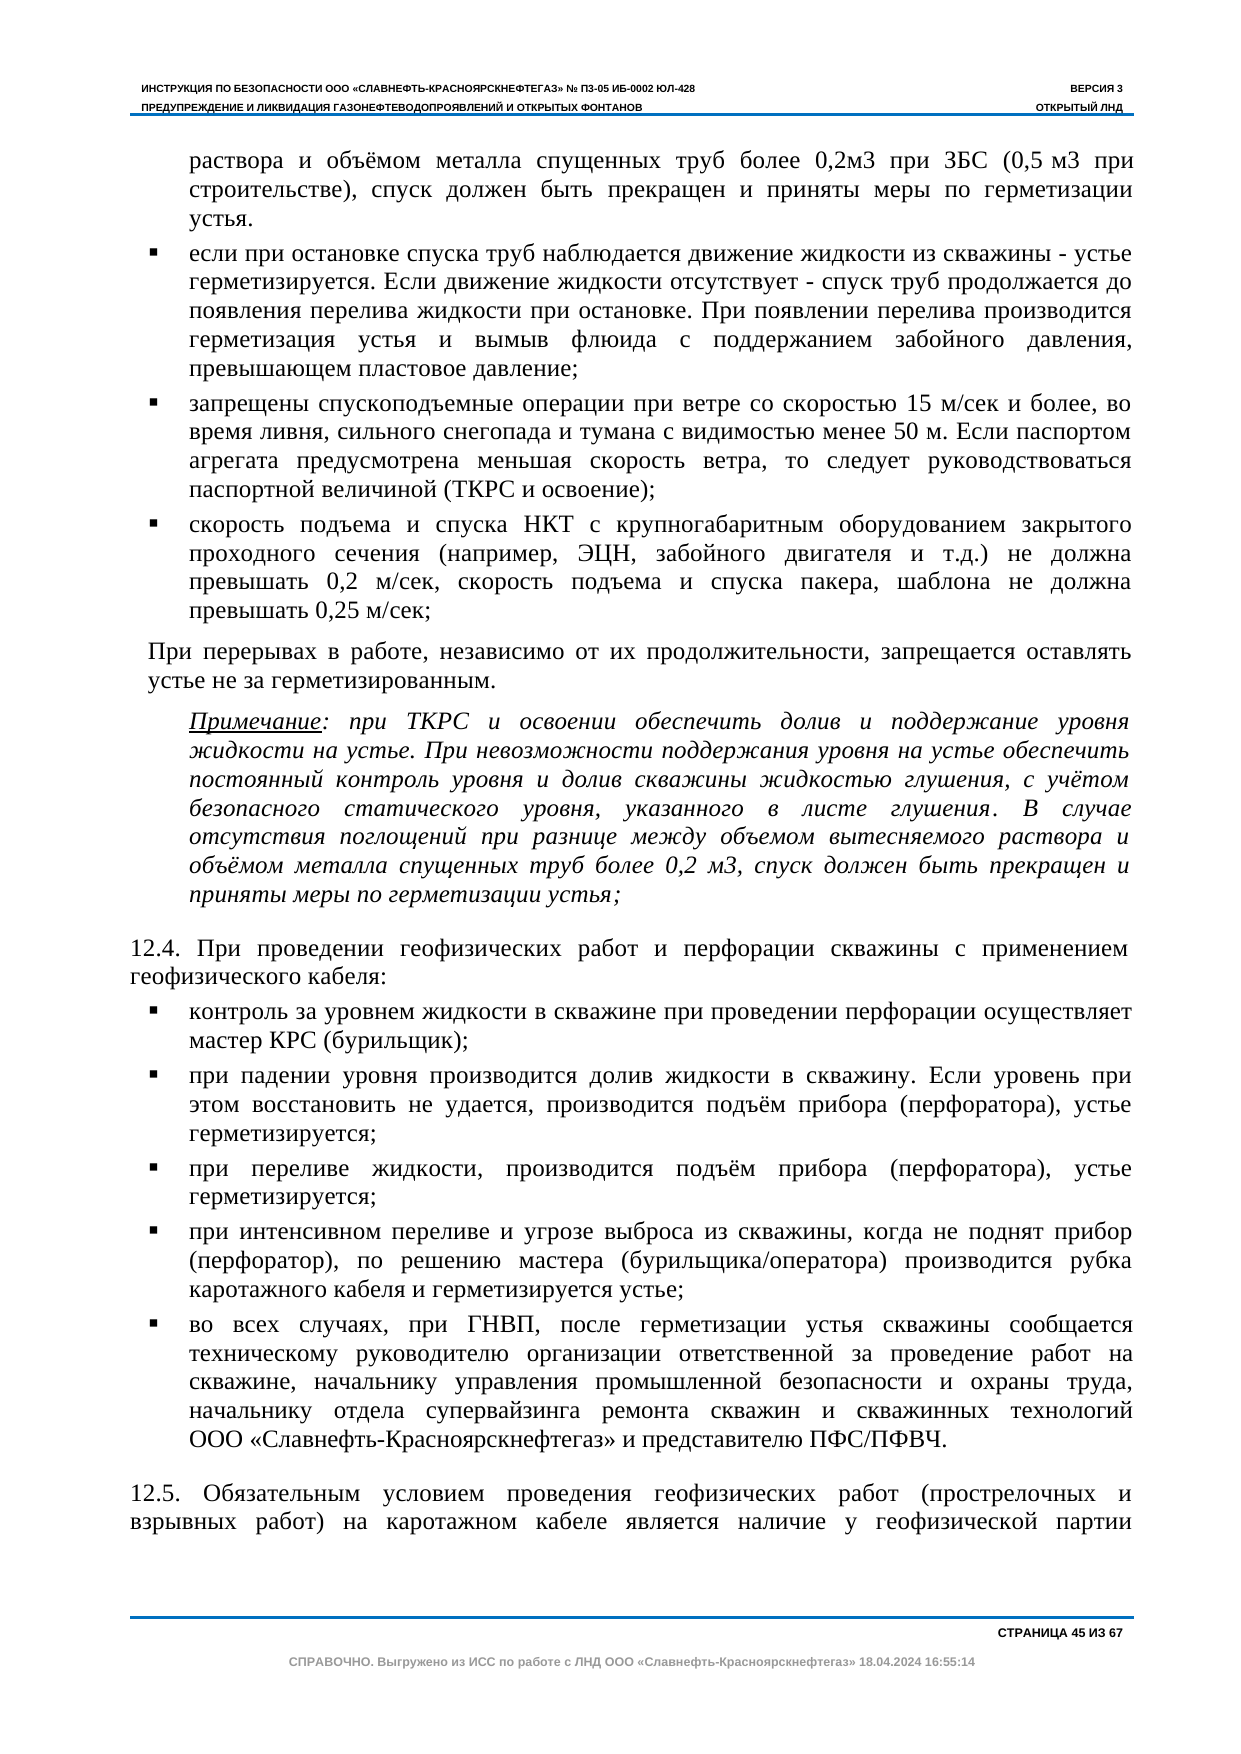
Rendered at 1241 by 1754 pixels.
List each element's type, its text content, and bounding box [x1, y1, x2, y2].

list при переливе жидкости, производится подъём прибора (перфоратора), устье герметизируется; [148, 1153, 1134, 1210]
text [130, 1478, 1134, 1535]
text 12.4. При проведении геофизических работ и перфорации скважины с применением геофизического кабеля: [130, 933, 1130, 990]
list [148, 145, 1134, 231]
list контроль за уровнем жидкости в скважине при проведении перфорации осуществляет мастер КРС (бурильщик); [148, 996, 1134, 1054]
list если при остановке спуска труб наблюдается движение жидкости из скважины - устье герметизируется. Если движение жидкости отсутствует - спуск труб продолжается до появления перелива жидкости при остановке. При появлении перелива производится герметизация устья и вымыв флюида с поддержанием забойного давления, превышающем пластовое давление; [148, 238, 1134, 381]
list скорость подъема и спуска НКТ с крупногабаритным оборудованием закрытого проходного сечения (например, ЭЦН, забойного двигателя и т.д.) не должна превышать 0,2 м/сек, скорость подъема и спуска пакера, шаблона не должна превышать 0,25 м/сек; [148, 509, 1134, 624]
list Примечание: при ТКРС и освоении обеспечить долив и поддержание уровня жидкости на устье. При невозможности поддержания уровня на устье обеспечить постоянный контроль уровня и долив скважины жидкостью глушения, с учётом безопасного статического уровня, указанного в листе глушения. В случае отсутствия поглощений при разнице между объемом вытесняемого раствора и объёмом металла спущенных труб более 0,2 м3, спуск должен быть прекращен и приняты меры по герметизации устья; [189, 706, 1134, 908]
list при интенсивном переливе и угрозе выброса из скважины, когда не поднят прибор (перфоратор), по решению мастера (бурильщика/оператора) производится рубка каротажного кабеля и герметизируется устье; [148, 1216, 1134, 1303]
list во всех случаях, при ГНВП, после герметизации устья скважины сообщается техническому руководителю организации ответственной за проведение работ на скважине, начальнику управления промышленной безопасности и охраны труда, начальнику отдела супервайзинга ремонта скважин и скважинных технологий ООО «Славнефть-Красноярскнефтегаз» и представителю ПФС/ПФВЧ. [148, 1309, 1134, 1453]
text При перерывах в работе, независимо от их продолжительности, запрещается оставлять устье не за герметизированным. [148, 636, 1134, 694]
list при падении уровня производится долив жидкости в скважину. Если уровень при этом восстановить не удается, производится подъём прибора (перфоратора), устье герметизируется; [148, 1060, 1134, 1146]
list запрещены спускоподъемные операции при ветре со скоростью 15 м/сек и более, во время ливня, сильного снегопада и тумана с видимостью менее 50 м. Если паспортом агрегата предусмотрена меньшая скорость ветра, то следует руководствоваться паспортной величиной (ТКРС и освоение); [148, 388, 1134, 503]
